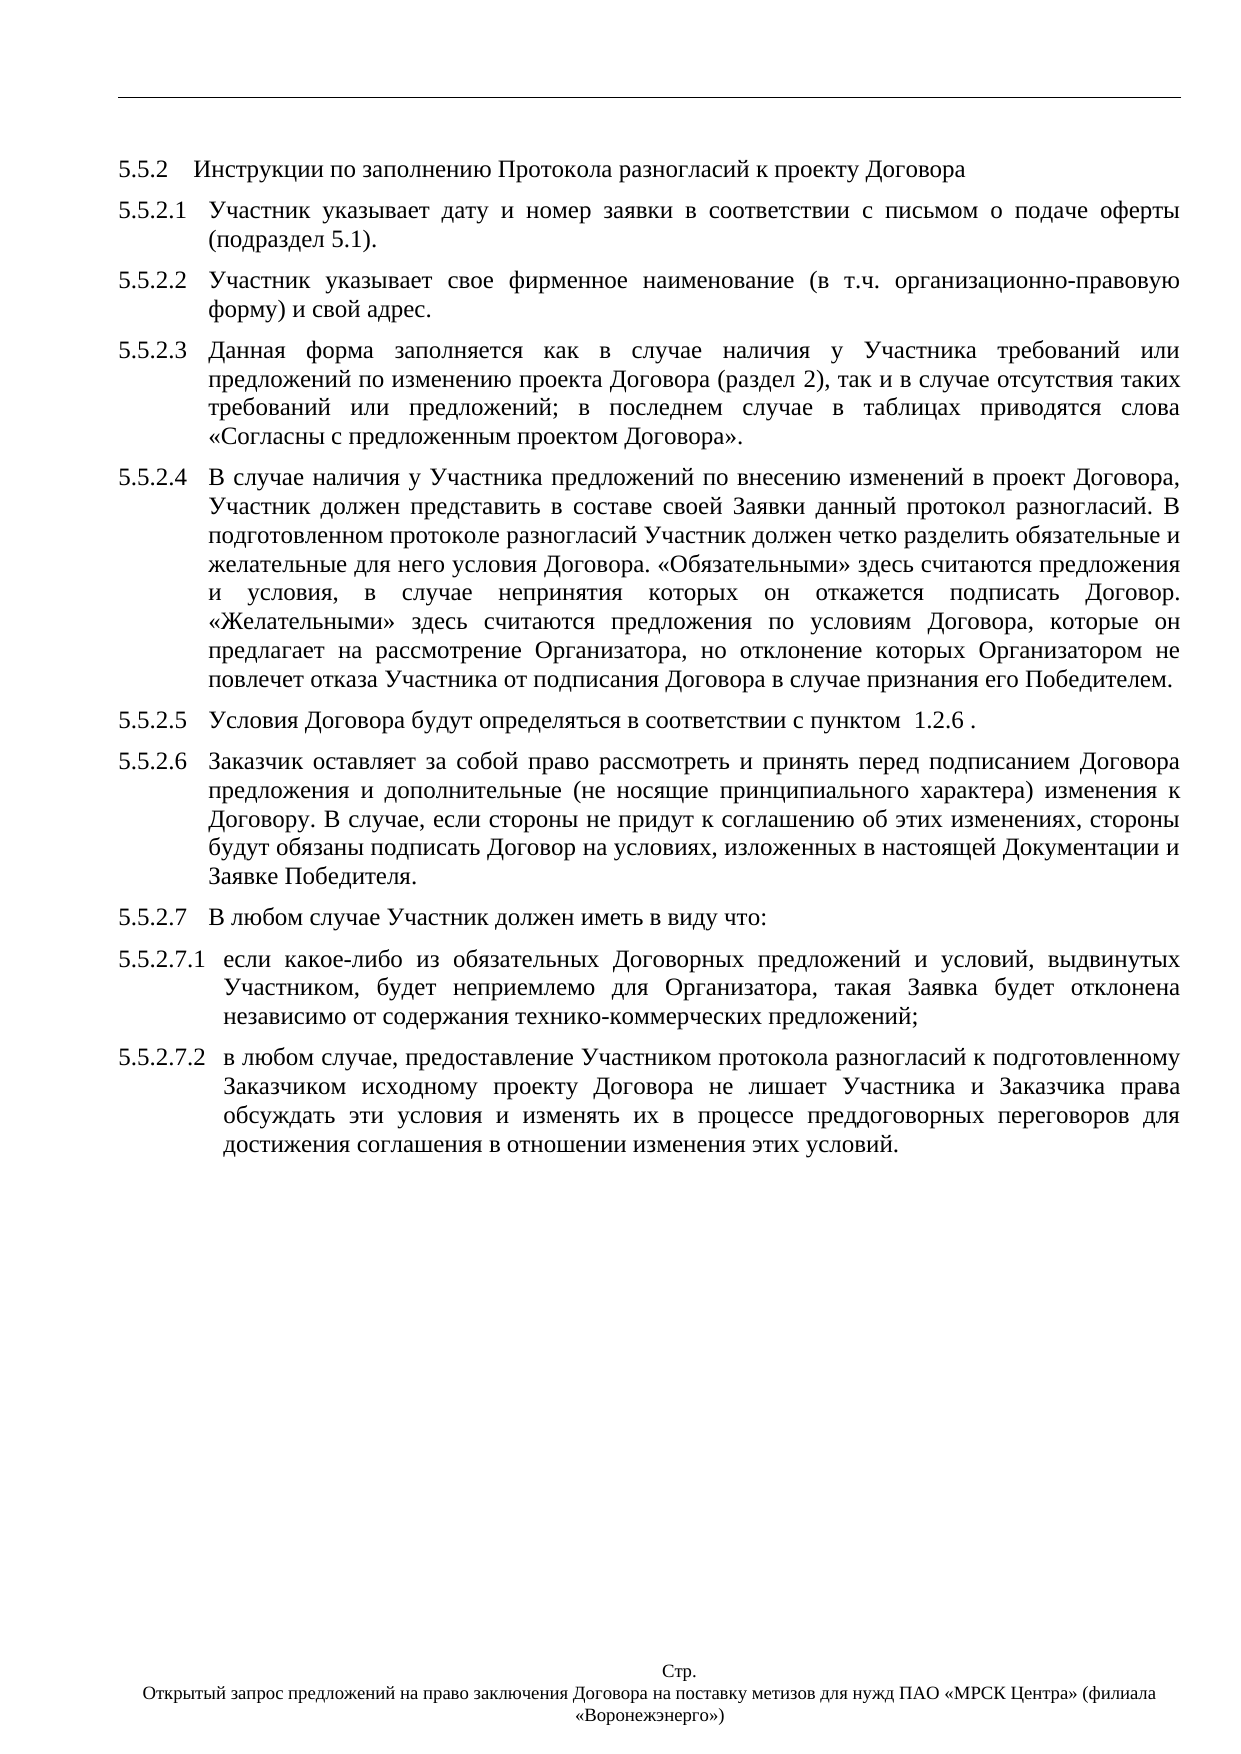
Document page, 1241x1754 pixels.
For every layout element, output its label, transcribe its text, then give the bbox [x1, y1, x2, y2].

list Участник указывает дату и номер заявки в соответствии с письмом о подаче оферты (подраздел 5.1). [118, 195, 1181, 252]
list В любом случае Участник должен иметь в виду что: [118, 902, 1181, 931]
list Участник указывает свое фирменное наименование (в т.ч. организационно-правовую форму) и свой адрес. [118, 265, 1181, 322]
list Данная форма заполняется как в случае наличия у Участника требований или предложений по изменению проекта Договора (раздел 2), так и в случае отсутствия таких требований или предложений; в последнем случае в таблицах приводятся слова «Согласны с предложенным проектом Договора». [118, 335, 1181, 450]
list в любом случае, предоставление Участником протокола разногласий к подготовленному Заказчиком исходному проекту Договора не лишает Участника и Заказчика права обсуждать эти условия и изменять их в процессе преддоговорных переговоров для достижения соглашения в отношении изменения этих условий. [118, 1042, 1181, 1157]
list В случае наличия у Участника предложений по внесению изменений в проект Договора, Участник должен представить в составе своей Заявки данный протокол разногласий. В подготовленном протоколе разногласий Участник должен четко разделить обязательные и желательные для него условия Договора. «Обязательными» здесь считаются предложения и условия, в случае непринятия которых он откажется подписать Договор. «Желательными» здесь считаются предложения по условиям Договора, которые он предлагает на рассмотрение Организатора, но отклонение которых Организатором не повлечет отказа Участника от подписания Договора в случае признания его Победителем. [118, 462, 1181, 692]
list если какое-либо из обязательных Договорных предложений и условий, выдвинутых Участником, будет неприемлемо для Организатора, такая Заявка будет отклонена независимо от содержания технико-коммерческих предложений; [118, 944, 1181, 1030]
subtitle Инструкции по заполнению Протокола разногласий к проекту Договора [118, 154, 1181, 182]
list Условия Договора будут определяться в соответствии с пунктом 1.2.6 . [118, 705, 1181, 734]
list Заказчик оставляет за собой право рассмотреть и принять перед подписанием Договора предложения и дополнительные (не носящие принципиального характера) изменения к Договору. В случае, если стороны не придут к соглашению об этих изменениях, стороны будут обязаны подписать Договор на условиях, изложенных в настоящей Документации и Заявке Победителя. [118, 746, 1181, 890]
